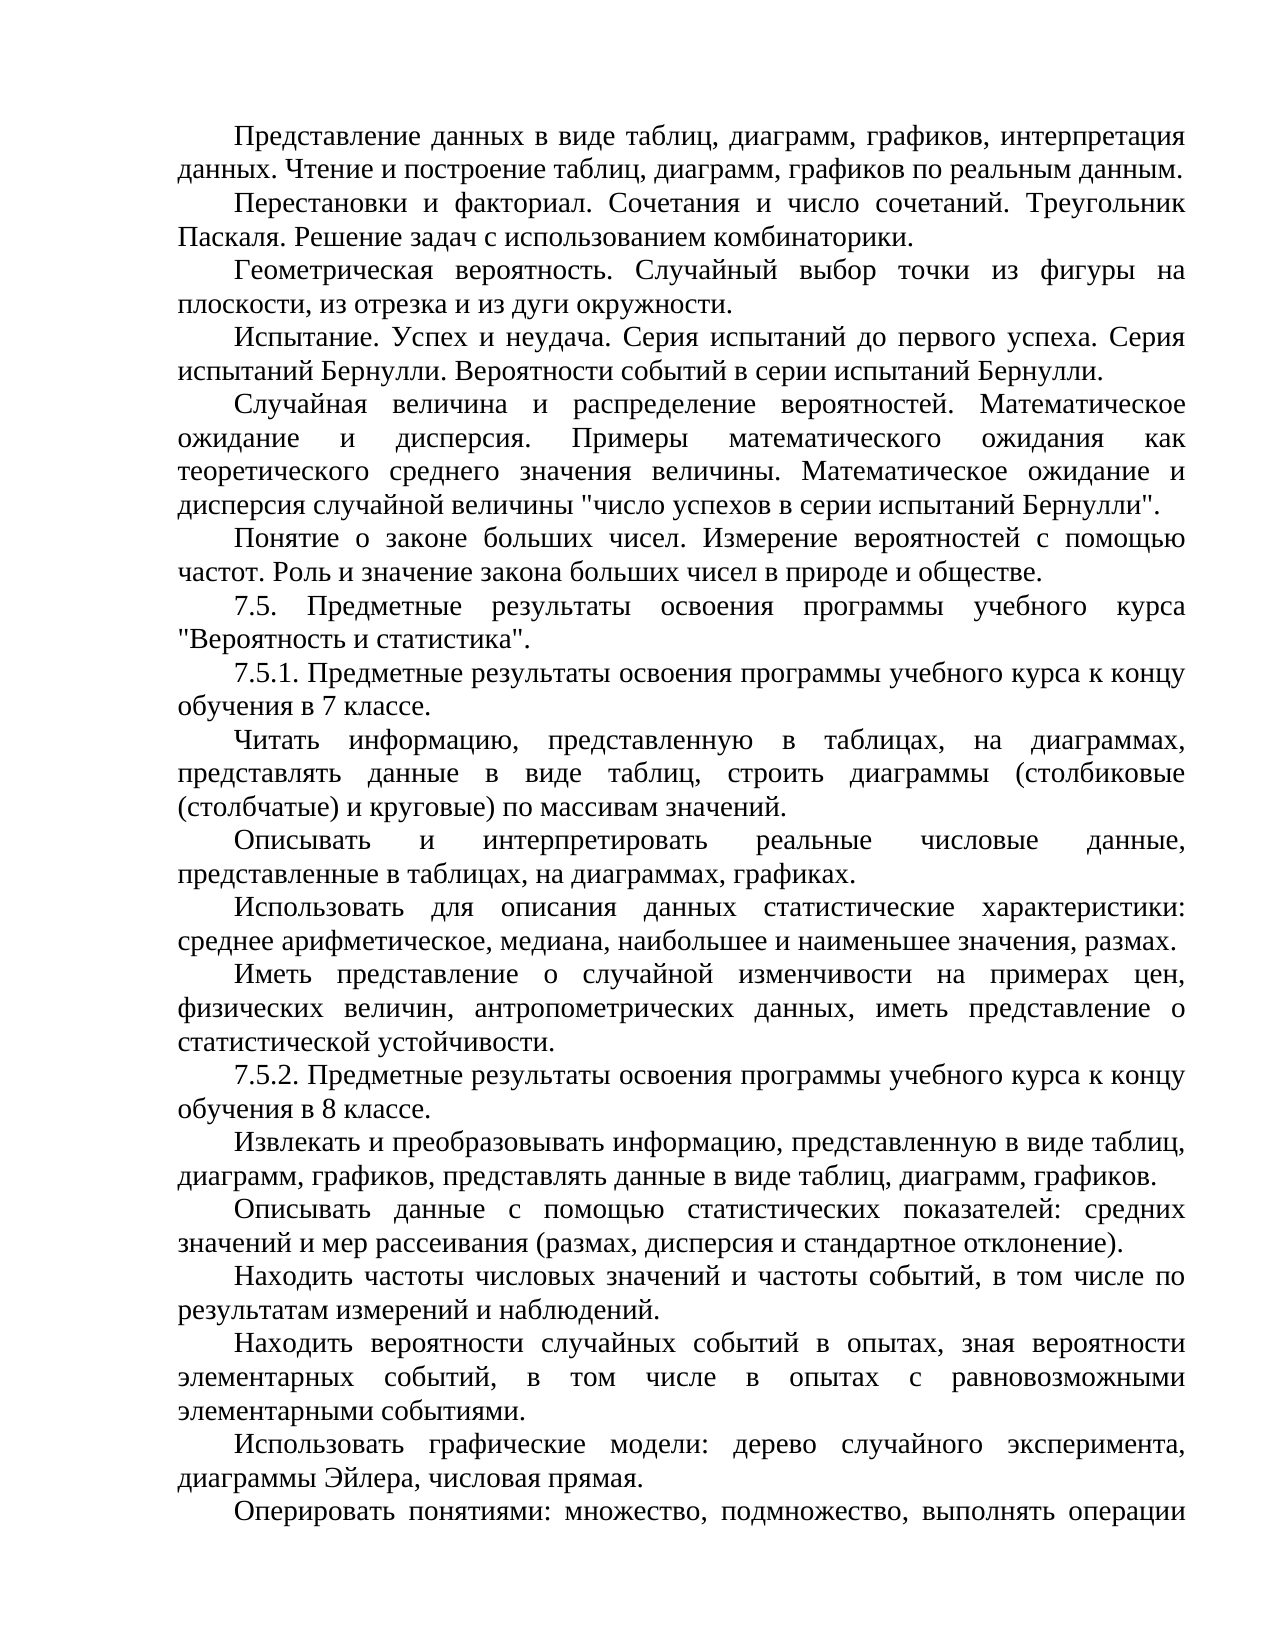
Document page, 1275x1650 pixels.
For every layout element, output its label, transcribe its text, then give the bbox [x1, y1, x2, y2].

text Случайная величина и распределение вероятностей. Математическое ожидание и дисперсия. Примеры математического ожидания как теоретического среднего значения величины. Математическое ожидание и дисперсия случайной величины "число успехов в серии испытаний Бернулли". [177, 386, 1186, 521]
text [177, 1493, 1186, 1527]
text 7.5. Предметные результаты освоения программы учебного курса "Вероятность и статистика". [177, 588, 1186, 655]
text 7.5.1. Предметные результаты освоения программы учебного курса к концу обучения в 7 классе. [177, 655, 1186, 722]
text Читать информацию, представленную в таблицах, на диаграммах, представлять данные в виде таблиц, строить диаграммы (столбиковые (столбчатые) и круговые) по массивам значений. [177, 722, 1186, 822]
text Находить частоты числовых значений и частоты событий, в том числе по результатам измерений и наблюдений. [177, 1258, 1186, 1326]
text Перестановки и факториал. Сочетания и число сочетаний. Треугольник Паскаля. Решение задач с использованием комбинаторики. [177, 185, 1186, 252]
text Описывать данные с помощью статистических показателей: средних значений и мер рассеивания (размах, дисперсия и стандартное отклонение). [177, 1191, 1186, 1258]
text Геометрическая вероятность. Случайный выбор точки из фигуры на плоскости, из отрезка и из дуги окружности. [177, 252, 1186, 319]
text Использовать для описания данных статистические характеристики: среднее арифметическое, медиана, наибольшее и наименьшее значения, размах. [177, 889, 1186, 957]
text 7.5.2. Предметные результаты освоения программы учебного курса к концу обучения в 8 классе. [177, 1057, 1186, 1124]
text Испытание. Успех и неудача. Серия испытаний до первого успеха. Серия испытаний Бернулли. Вероятности событий в серии испытаний Бернулли. [177, 319, 1186, 386]
text Понятие о законе больших чисел. Измерение вероятностей с помощью частот. Роль и значение закона больших чисел в природе и обществе. [177, 521, 1186, 588]
text Находить вероятности случайных событий в опытах, зная вероятности элементарных событий, в том числе в опытах с равновозможными элементарными событиями. [177, 1326, 1186, 1426]
text Иметь представление о случайной изменчивости на примерах цен, физических величин, антропометрических данных, иметь представление о статистической устойчивости. [177, 957, 1186, 1057]
text Представление данных в виде таблиц, диаграмм, графиков, интерпретация данных. Чтение и построение таблиц, диаграмм, графиков по реальным данным. [177, 118, 1186, 185]
text Использовать графические модели: дерево случайного эксперимента, диаграммы Эйлера, числовая прямая. [177, 1426, 1186, 1493]
text Извлекать и преобразовывать информацию, представленную в виде таблиц, диаграмм, графиков, представлять данные в виде таблиц, диаграмм, графиков. [177, 1124, 1186, 1191]
text Описывать и интерпретировать реальные числовые данные, представленные в таблицах, на диаграммах, графиках. [177, 822, 1186, 889]
